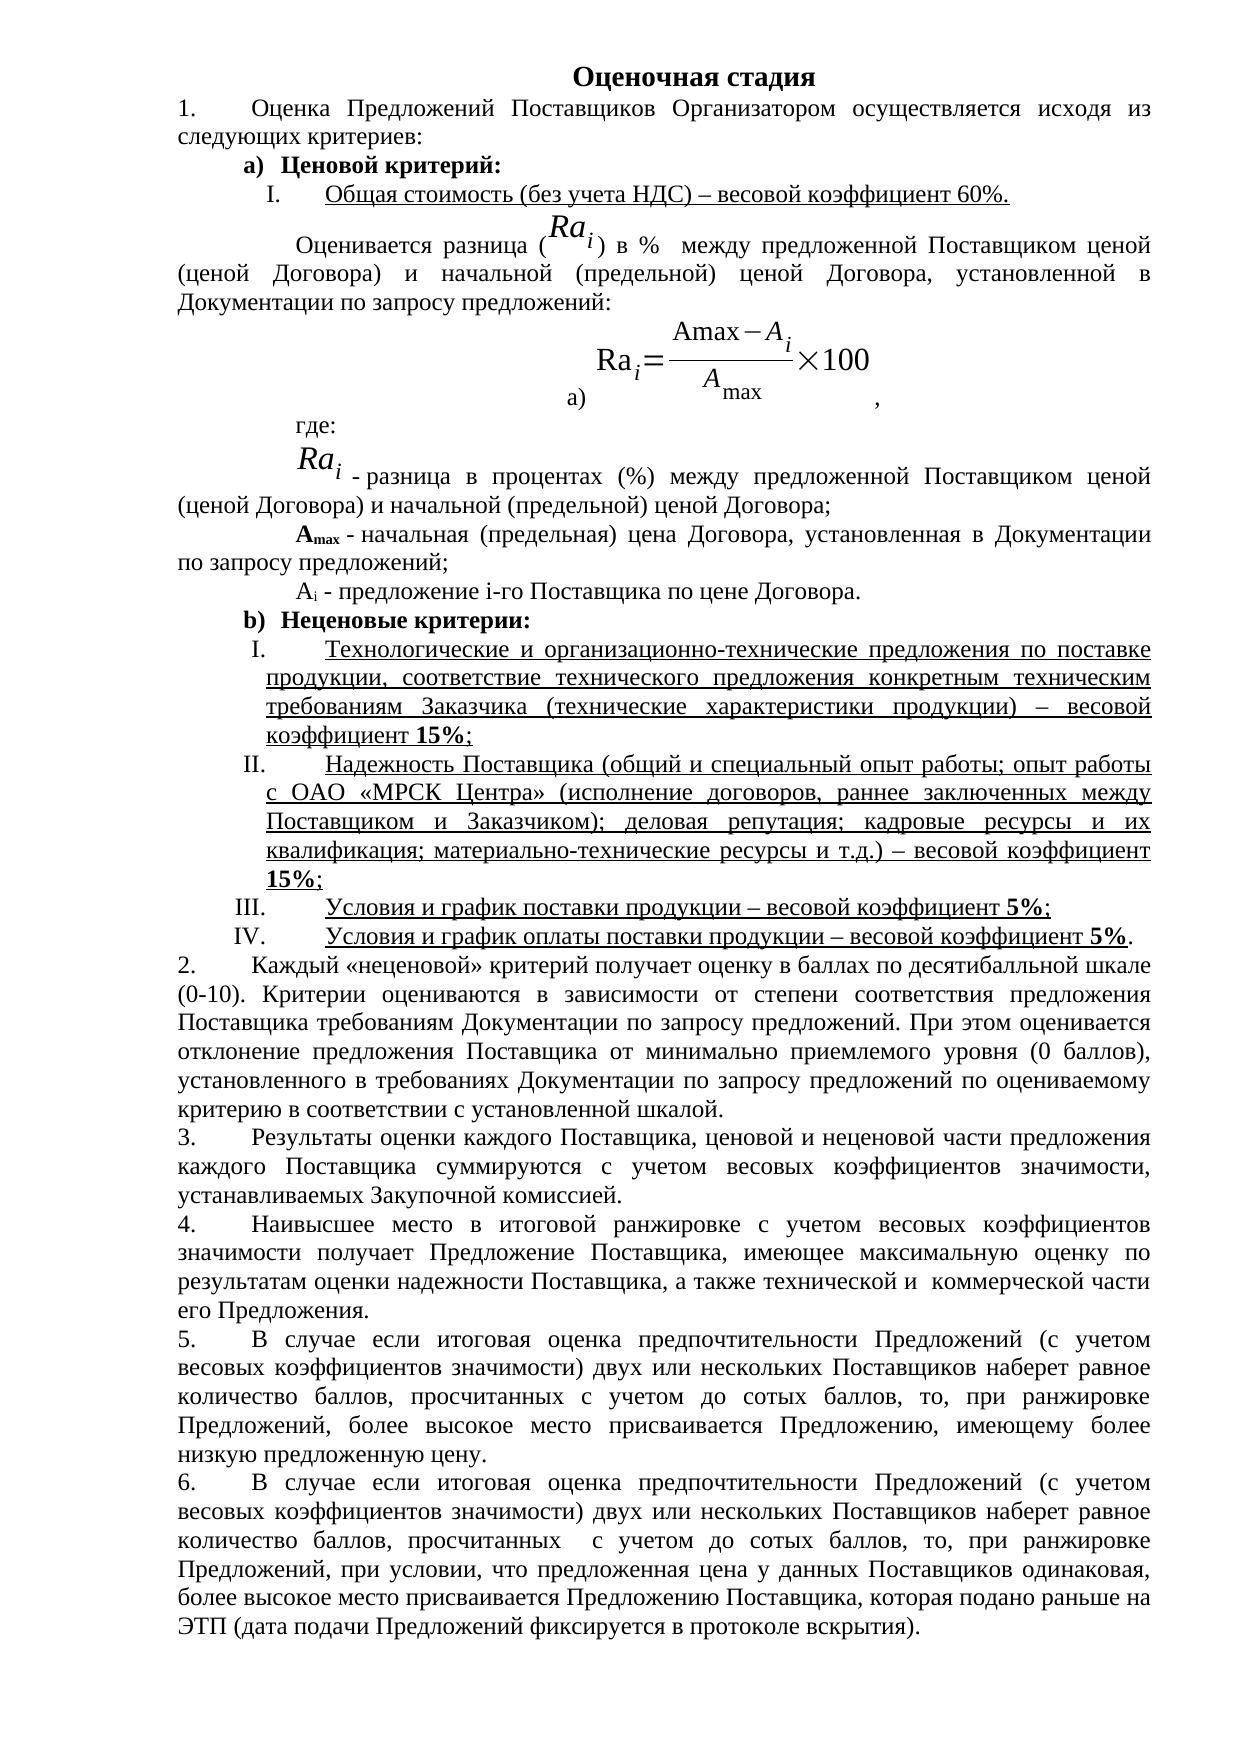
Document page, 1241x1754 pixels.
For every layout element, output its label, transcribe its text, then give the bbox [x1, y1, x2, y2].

list Неценовые критерии: [243, 605, 1152, 634]
text Оценочная стадия [177, 59, 1152, 93]
text Оценивается разница () в % между предложенной Поставщиком ценой (ценой Договора) и начальной (предельной) ценой Договора, установленной в Документации по запросу предложений: [177, 208, 1152, 316]
list В случае если итоговая оценка предпочтительности Предложений (с учетом весовых коэффициентов значимости) двух или нескольких Поставщиков наберет равное количество баллов, просчитанных с учетом до сотых баллов, то, при ранжировке Предложений, более высокое место присваивается Предложению, имеющему более низкую предложенную цену. [177, 1324, 1152, 1467]
list Надежность Поставщика (общий и специальный опыт работы; опыт работы с ОАО «МРСК Центра» (исполнение договоров, раннее заключенных между Поставщиком и Заказчиком); деловая репутация; кадровые ресурсы и их квалификация; материально-технические ресурсы и т.д.) – весовой коэффициент 15%; [266, 749, 1152, 802]
list В случае если итоговая оценка предпочтительности Предложений (с учетом весовых коэффициентов значимости) двух или нескольких Поставщиков наберет равное количество баллов, просчитанных с учетом до сотых баллов, то, при ранжировке Предложений, при условии, что предложенная цена у данных Поставщиков одинаковая, более высокое место присваивается Предложению Поставщика, которая подано раньше на ЭТП (дата подачи Предложений фиксируется в протоколе вскрытия). [177, 1467, 1152, 1640]
list Ценовой критерий: [243, 150, 1152, 179]
list Условия и график оплаты поставки продукции – весовой коэффициент 5%. [266, 921, 1152, 950]
list Результаты оценки каждого Поставщика, ценовой и неценовой части предложения каждого Поставщика суммируются с учетом весовых коэффициентов значимости, устанавливаемых Закупочной комиссией. [177, 1122, 1152, 1209]
list Оценка Предложений Поставщиков Организатором осуществляется исходя из следующих критериев: [177, 93, 1152, 150]
list , [177, 316, 1152, 410]
text Amax - начальная (предельная) цена Договора, установленная в Документации по запросу предложений; [177, 519, 1152, 576]
list Технологические и организационно-технические предложения по поставке продукции, соответствие технического предложения конкретным техническим требованиям Заказчика (технические характеристики продукции) – весовой коэффициент 15%; [266, 634, 1152, 716]
list Каждый «неценовой» критерий получает оценку в баллах по десятибалльной шкале (0-10). Критерии оцениваются в зависимости от степени соответствия предложения Поставщика требованиям Документации по запросу предложений. При этом оценивается отклонение предложения Поставщика от минимально приемлемого уровня (0 баллов), установленного в требованиях Документации по запросу предложений по оцениваемому критерию в соответствии с установленной шкалой. [177, 950, 1152, 1122]
list Надежность Поставщика (общий и специальный опыт работы; опыт работы с ОАО «МРСК Центра» (исполнение договоров, раннее заключенных между Поставщиком и Заказчиком); деловая репутация; кадровые ресурсы и их квалификация; материально-технические ресурсы и т.д.) – весовой коэффициент 15%; [266, 804, 1152, 892]
list Технологические и организационно-технические предложения по поставке продукции, соответствие технического предложения конкретным техническим требованиям Заказчика (технические характеристики продукции) – весовой коэффициент 15%; [266, 718, 1152, 749]
list Общая стоимость (без учета НДС) – весовой коэффициент 60%. [281, 179, 1152, 208]
text - разница в процентах (%) между предложенной Поставщиком ценой (ценой Договора) и начальной (предельной) ценой Договора; [177, 439, 1152, 519]
text где: [177, 410, 1152, 439]
text Ai - предложение i-го Поставщика по цене Договора. [177, 576, 1152, 605]
list Условия и график поставки продукции – весовой коэффициент 5%; [266, 892, 1152, 921]
list Наивысшее место в итоговой ранжировке с учетом весовых коэффициентов значимости получает Предложение Поставщика, имеющее максимальную оценку по результатам оценки надежности Поставщика, а также технической и коммерческой части его Предложения. [177, 1209, 1152, 1324]
